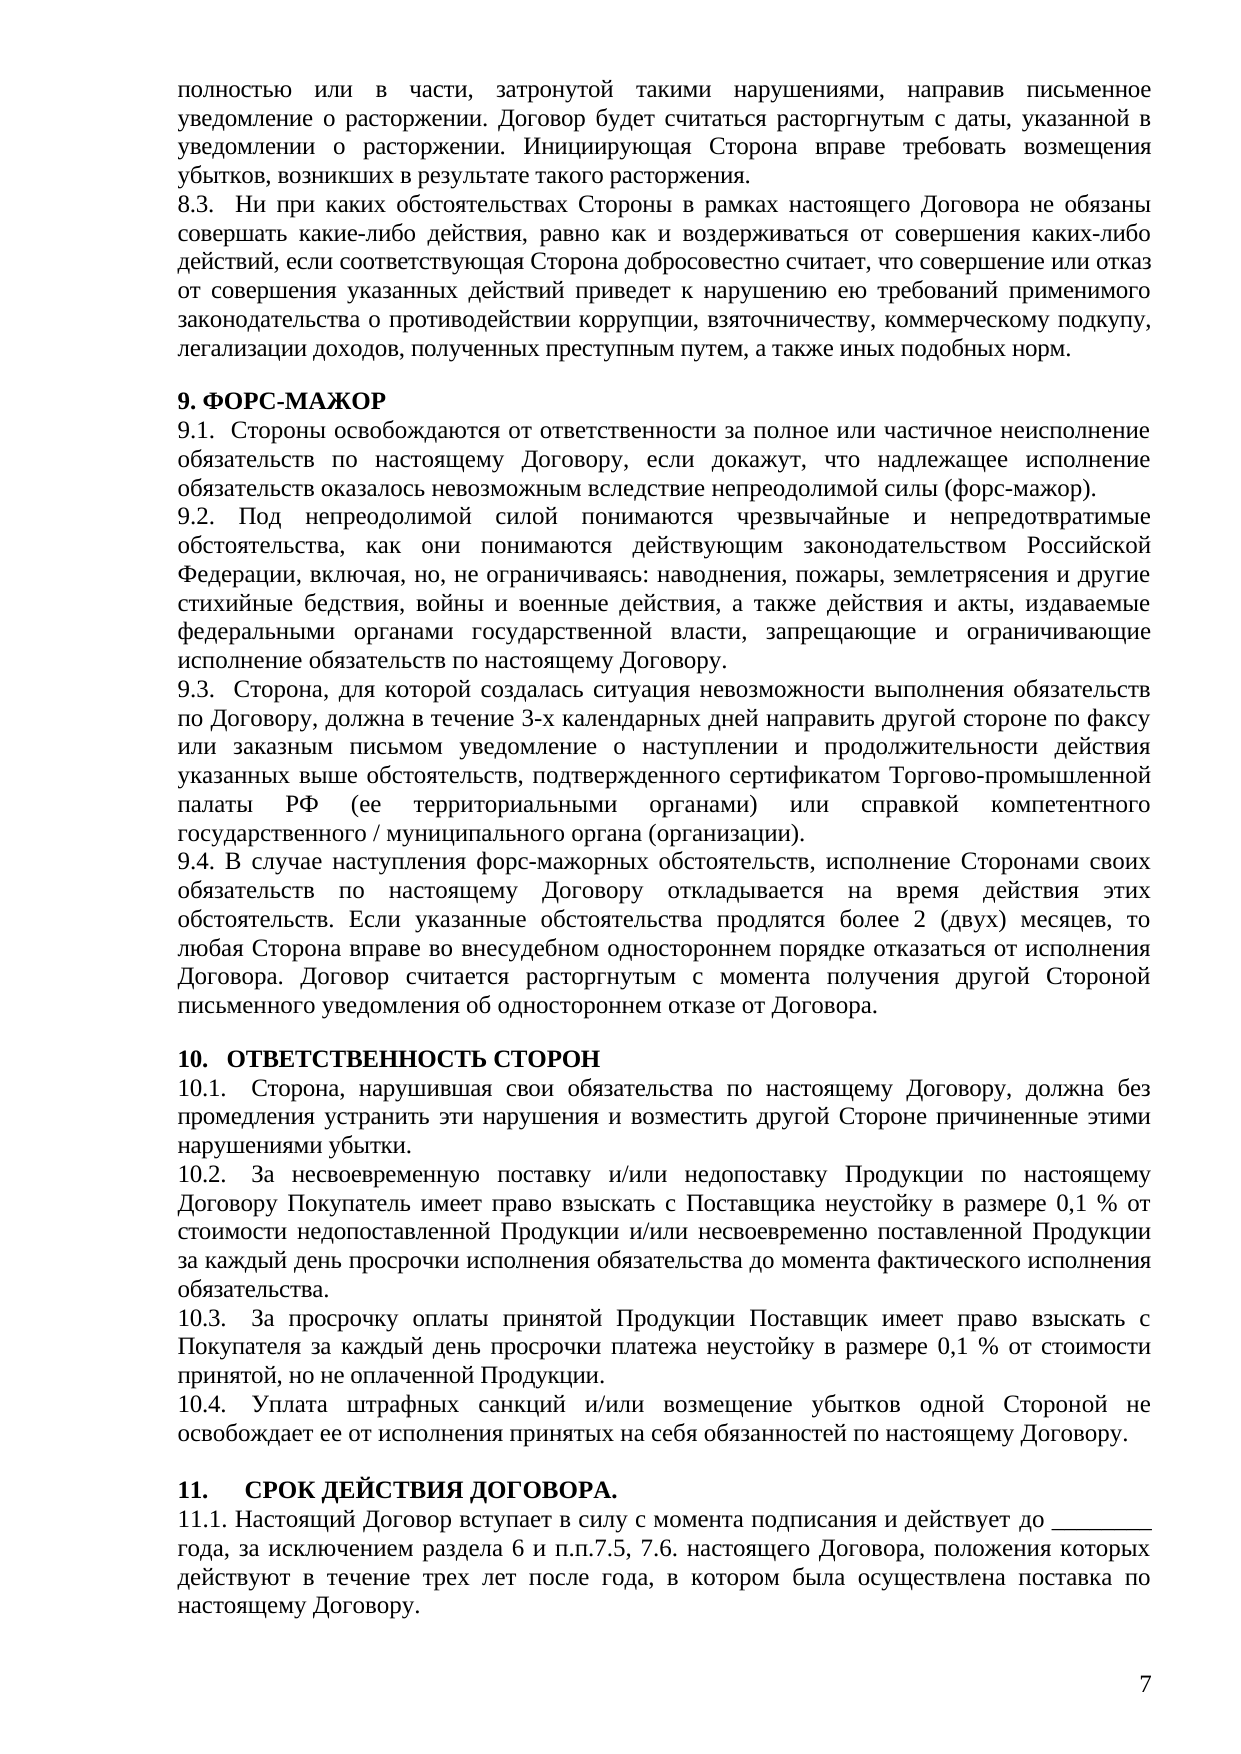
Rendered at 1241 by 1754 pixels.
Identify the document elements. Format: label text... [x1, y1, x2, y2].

text 10. ОТВЕТСТВЕННОСТЬ СТОРОН [177, 1044, 1152, 1073]
text 9.4. В случае наступления форс-мажорных обстоятельств, исполнение Сторонами своих обязательств по настоящему Договору откладывается на время действия этих обстоятельств. Если указанные обстоятельства продлятся более 2 (двух) месяцев, то любая Сторона вправе во внесудебном одностороннем порядке отказаться от исполнения Договора. Договор считается расторгнутым с момента получения другой Стороной письменного уведомления об одностороннем отказе от Договора. [177, 846, 1152, 1019]
text 9.1. Стороны освобождаются от ответственности за полное или частичное неисполнение обязательств по настоящему Договору, если докажут, что надлежащее исполнение обязательств оказалось невозможным вследствие непреодолимой силы (форс-мажор). [177, 415, 1152, 501]
text 8.3. Ни при каких обстоятельствах Стороны в рамках настоящего Договора не обязаны совершать какие-либо действия, равно как и воздерживаться от совершения каких-либо действий, если соответствующая Сторона добросовестно считает, что совершение или отказ от совершения указанных действий приведет к нарушению ею требований применимого законодательства о противодействии коррупции, взяточничеству, коммерческому подкупу, легализации доходов, полученных преступным путем, а также иных подобных норм. [177, 189, 1152, 361]
list Сторона, нарушившая свои обязательства по настоящему Договору, должна без промедления устранить эти нарушения и возместить другой Стороне причиненные этими нарушениями убытки. [177, 1073, 1152, 1159]
list За просрочку оплаты принятой Продукции Поставщик имеет право взыскать с Покупателя за каждый день просрочки платежа неустойку в размере 0,1 % от стоимости принятой, но не оплаченной Продукции. [177, 1303, 1152, 1389]
text 11.1. Настоящий Договор вступает в силу с момента подписания и действует до ________ года, за исключением раздела 6 и п.п.7.5, 7.6. настоящего Договора, положения которых действуют в течение трех лет после года, в котором была осуществлена поставка по настоящему Договору. [177, 1504, 1152, 1619]
text 9.2. Под непреодолимой силой понимаются чрезвычайные и непредотвратимые обстоятельства, как они понимаются действующим законодательством Российской Федерации, включая, но, не ограничиваясь: наводнения, пожары, землетрясения и другие стихийные бедствия, войны и военные действия, а также действия и акты, издаваемые федеральными органами государственной власти, запрещающие и ограничивающие исполнение обязательств по настоящему Договору. [177, 501, 1152, 674]
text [177, 74, 1152, 189]
text 9. ФОРС-МАЖОР [177, 386, 1152, 415]
text 9.3. Сторона, для которой создалась ситуация невозможности выполнения обязательств по Договору, должна в течение 3-х календарных дней направить другой стороне по факсу или заказным письмом уведомление о наступлении и продолжительности действия указанных выше обстоятельств, подтвержденного сертификатом Торгово-промышленной палаты РФ (ее территориальными органами) или справкой компетентного государственного / муниципального органа (организации). [177, 674, 1152, 846]
list За несвоевременную поставку и/или недопоставку Продукции по настоящему Договору Покупатель имеет право взыскать с Поставщика неустойку в размере 0,1 % от стоимости недопоставленной Продукции и/или несвоевременно поставленной Продукции за каждый день просрочки исполнения обязательства до момента фактического исполнения обязательства. [177, 1159, 1152, 1303]
text 11. СРОК ДЕЙСТВИЯ ДОГОВОРА. [177, 1476, 1152, 1504]
list Уплата штрафных санкций и/или возмещение убытков одной Стороной не освобождает ее от исполнения принятых на себя обязанностей по настоящему Договору. [177, 1389, 1152, 1446]
